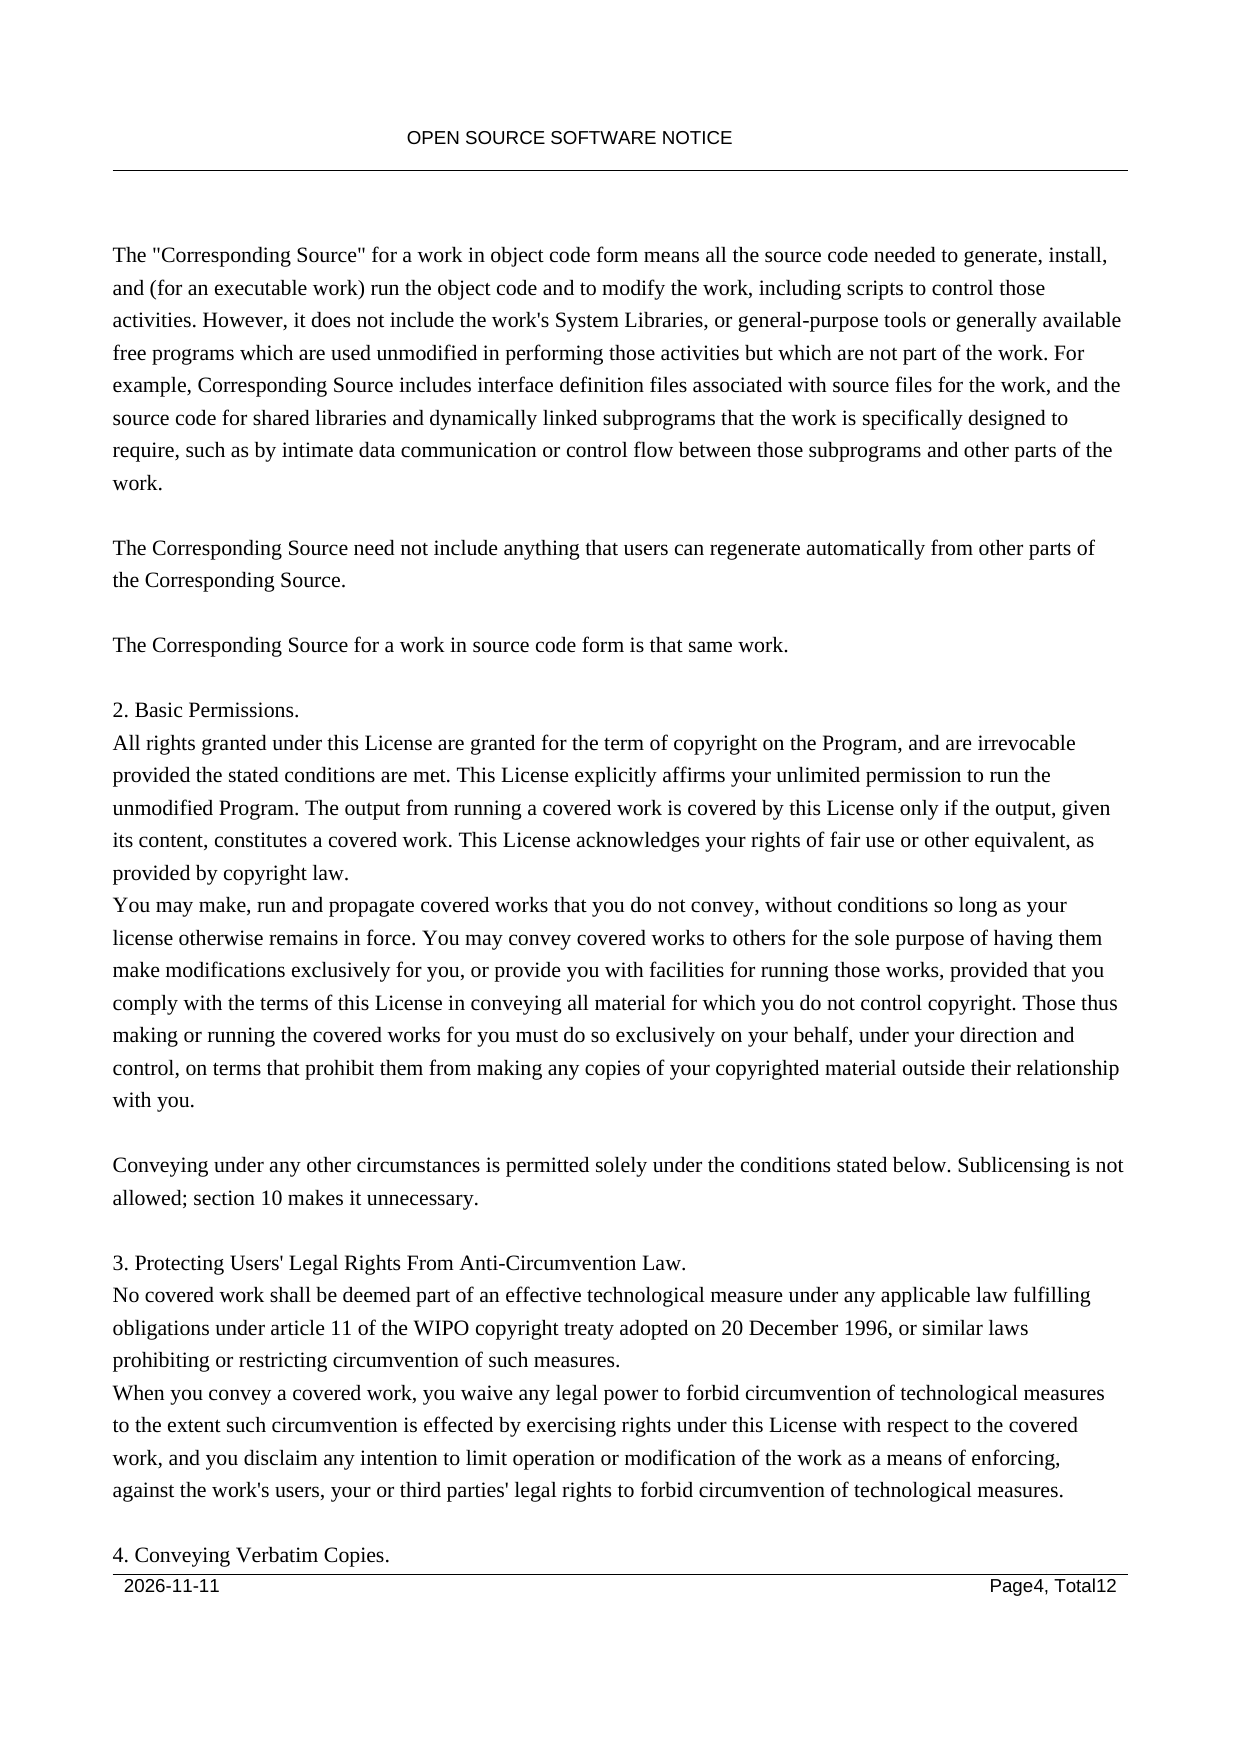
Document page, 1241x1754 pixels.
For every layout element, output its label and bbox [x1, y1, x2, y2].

text [112, 206, 1128, 1571]
